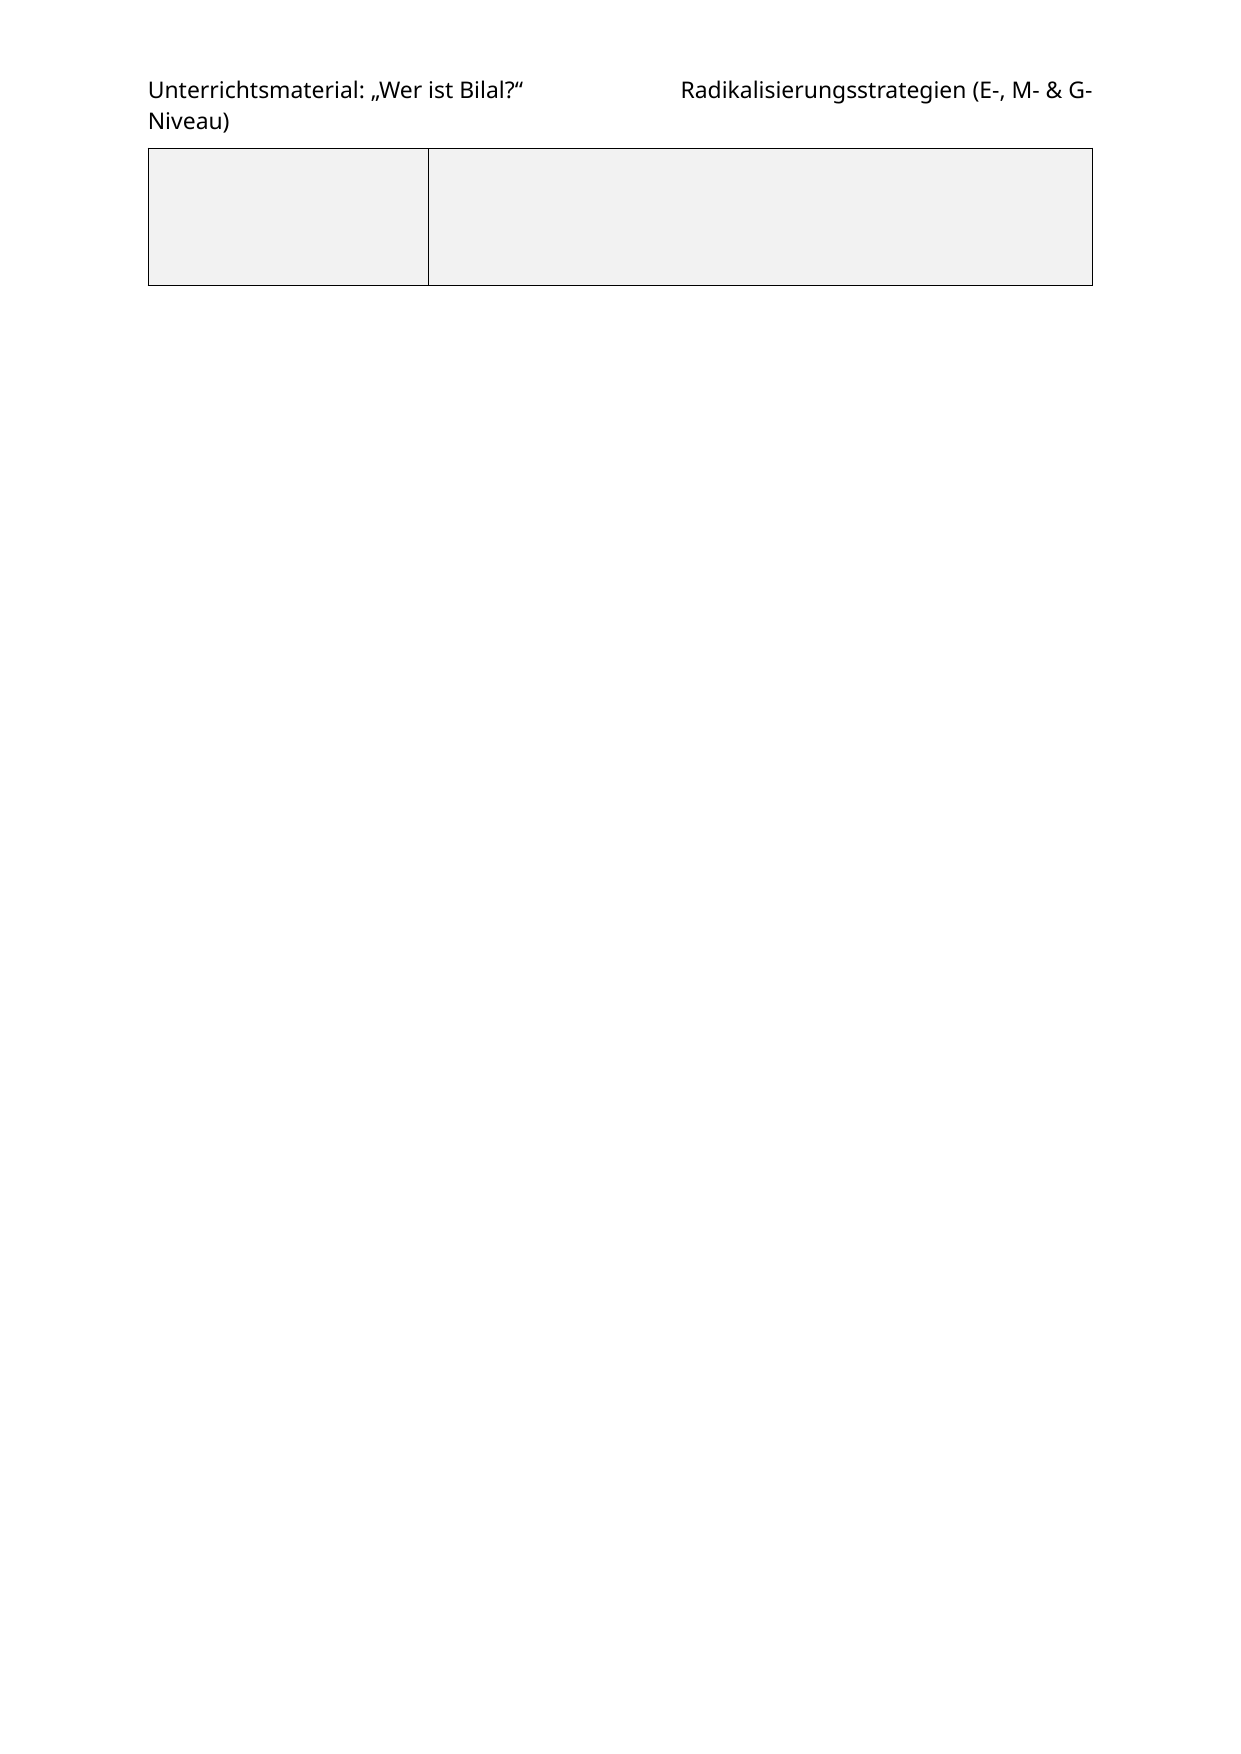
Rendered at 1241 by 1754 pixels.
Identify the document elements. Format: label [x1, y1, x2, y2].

table_cell [149, 149, 428, 285]
table_cell [429, 149, 1092, 285]
